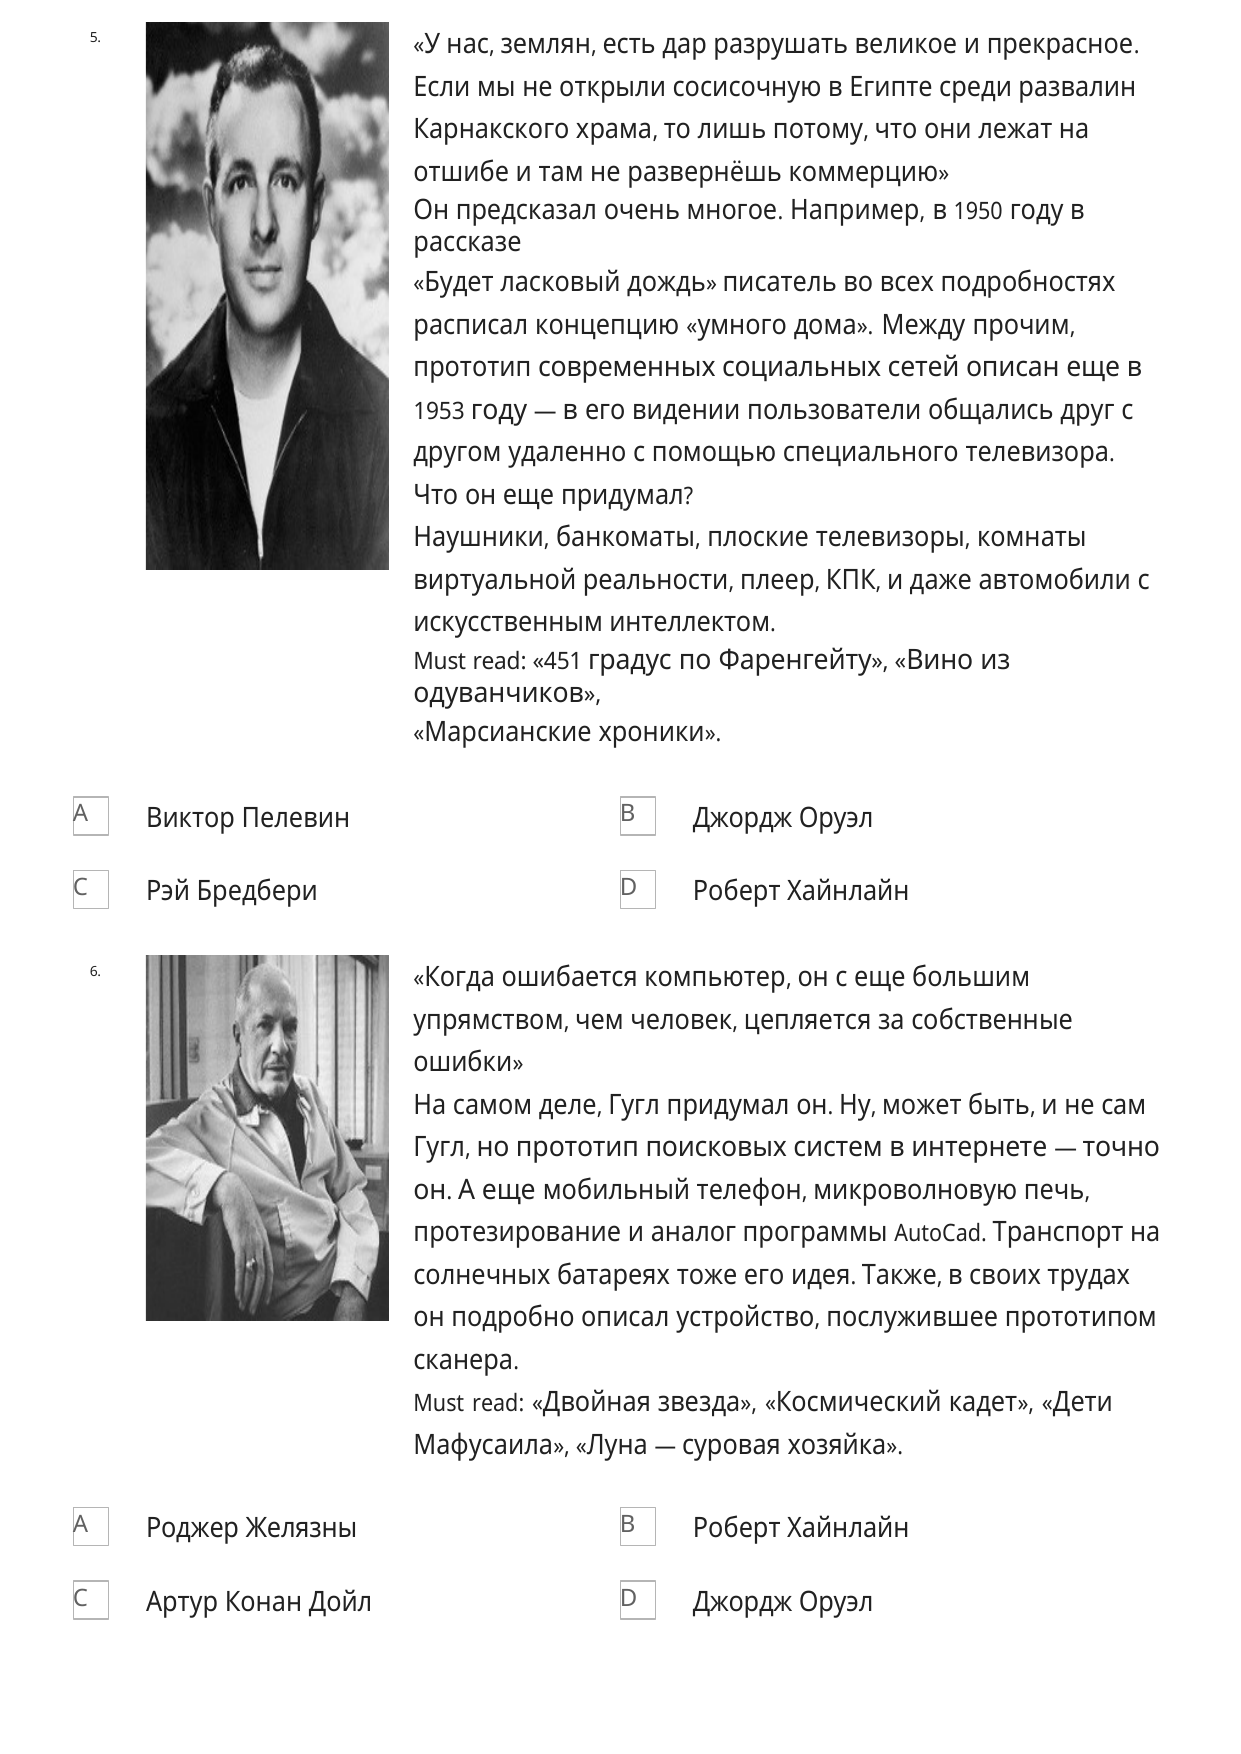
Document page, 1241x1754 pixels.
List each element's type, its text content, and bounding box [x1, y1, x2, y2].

picture [145, 189, 389, 570]
text Рэй Бредбери Роберт Хайнлайн [146, 871, 1180, 909]
text На самом деле, Гугл придумал он. Ну, может быть, и не сам Гугл, но прототип поисковых систем в интернете — точно он. А еще мобильный телефон, микроволновую печь, протезирование и аналог программы AutoCad. Транспорт на солнечных батареях тоже его идея. Также, в своих трудах он подробно описал устройство, послужившее прототипом сканера. [413, 1084, 1167, 1377]
list «У нас, землян, есть дар разрушать великое и прекрасное. Если мы не открыли сосисочную в Египте среди развалин Карнакского храма, то лишь потому, что они лежат на отшибе и там не развернёшь коммерцию» [89, 23, 1166, 189]
text Must read: «451 градус по Фаренгейту», «Вино из одуванчиков», [413, 644, 1180, 708]
text Must read: «Двойная звезда», «Космический кадет», «Дети Мафусаила», «Луна — суровая хозяйка». [413, 1382, 1180, 1462]
picture [145, 1080, 389, 1321]
text Артур Конан Дойл Джордж Оруэл [146, 1581, 1180, 1620]
text Роджер Желязны Роберт Хайнлайн [146, 1508, 1180, 1546]
text Наушники, банкоматы, плоские телевизоры, комнаты виртуальной реальности, плеер, КПК, и даже автомобили с искусственным интеллектом. [413, 516, 1180, 640]
text Виктор Пелевин Джордж Оруэл [146, 797, 1180, 835]
text Он предсказал очень многое. Например, в 1950 году в рассказе [413, 193, 1180, 258]
text «Марсианские хроники». [413, 712, 1180, 750]
list «Когда ошибается компьютер, он с еще большим упрямством, чем человек, цепляется за собственные ошибки» [89, 957, 1147, 1080]
text «Будет ласковый дождь» писатель во всех подробностях расписал концепцию «умного дома». Между прочим, прототип современных социальных сетей описан еще в 1953 году — в его видении пользователи общались друг с другом удаленно с помощью специального телевизора. Что он еще придумал? [413, 261, 1159, 512]
